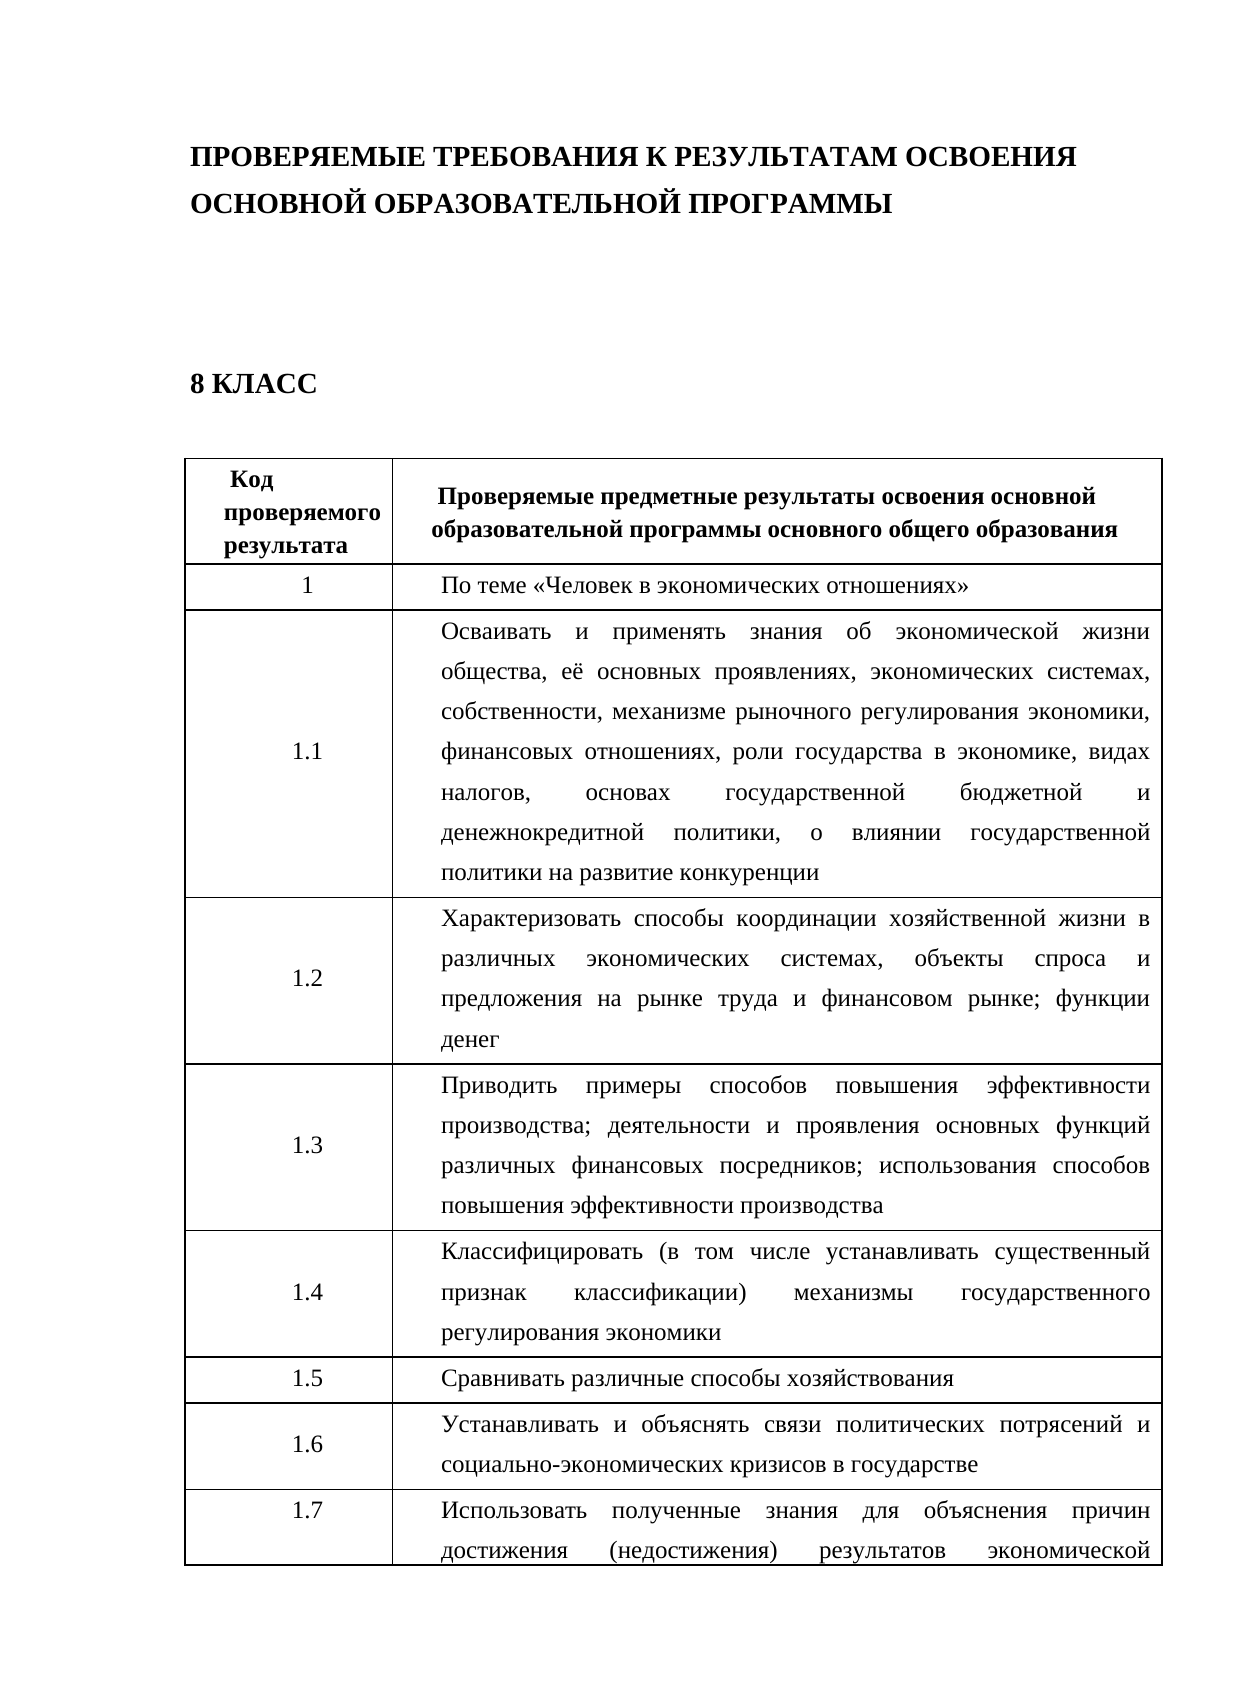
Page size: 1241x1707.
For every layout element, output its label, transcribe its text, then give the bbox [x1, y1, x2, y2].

table_cell 1 [186, 565, 392, 609]
table_cell Сравнивать различные способы хозяйствования [393, 1358, 1161, 1402]
text 8 КЛАСС [190, 366, 1152, 400]
table_cell По теме «Человек в экономических отношениях» [393, 565, 1161, 609]
table_cell 1.5 [186, 1358, 392, 1402]
table_header Код проверяемого результата [186, 459, 392, 563]
table_cell Классифицировать (в том числе устанавливать существенный признак классификации) механизмы государственного регулирования экономики [393, 1231, 1161, 1356]
table_cell 1.7 [186, 1490, 392, 1564]
table_cell 1.3 [186, 1065, 392, 1230]
table_cell 1.4 [186, 1231, 392, 1356]
table_header Проверяемые предметные результаты освоения основной образовательной программы основного общего образования [393, 459, 1161, 563]
table_cell 1.6 [186, 1404, 392, 1488]
table_cell 1.2 [186, 898, 392, 1063]
table_cell Характеризовать способы координации хозяйственной жизни в различных экономических системах, объекты спроса и предложения на рынке труда и финансовом рынке; функции денег [393, 898, 1161, 1063]
table_cell Устанавливать и объяснять связи политических потрясений и социально-экономических кризисов в государстве [393, 1404, 1161, 1488]
text ПРОВЕРЯЕМЫЕ ТРЕБОВАНИЯ К РЕЗУЛЬТАТАМ ОСВОЕНИЯ ОСНОВНОЙ ОБРАЗОВАТЕЛЬНОЙ ПРОГРАММЫ [190, 139, 1152, 219]
table_cell Осваивать и применять знания об экономической жизни общества, её основных проявлениях, экономических системах, собственности, механизме рыночного регулирования экономики, финансовых отношениях, роли государства в экономике, видах налогов, основах государственной бюджетной и денежнокредитной политики, о влиянии государственной политики на развитие конкуренции [393, 611, 1161, 896]
table_cell Приводить примеры способов повышения эффективности производства; деятельности и проявления основных функций различных финансовых посредников; использования способов повышения эффективности производства [393, 1065, 1161, 1230]
table_cell 1.1 [186, 611, 392, 896]
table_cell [393, 1490, 1161, 1564]
